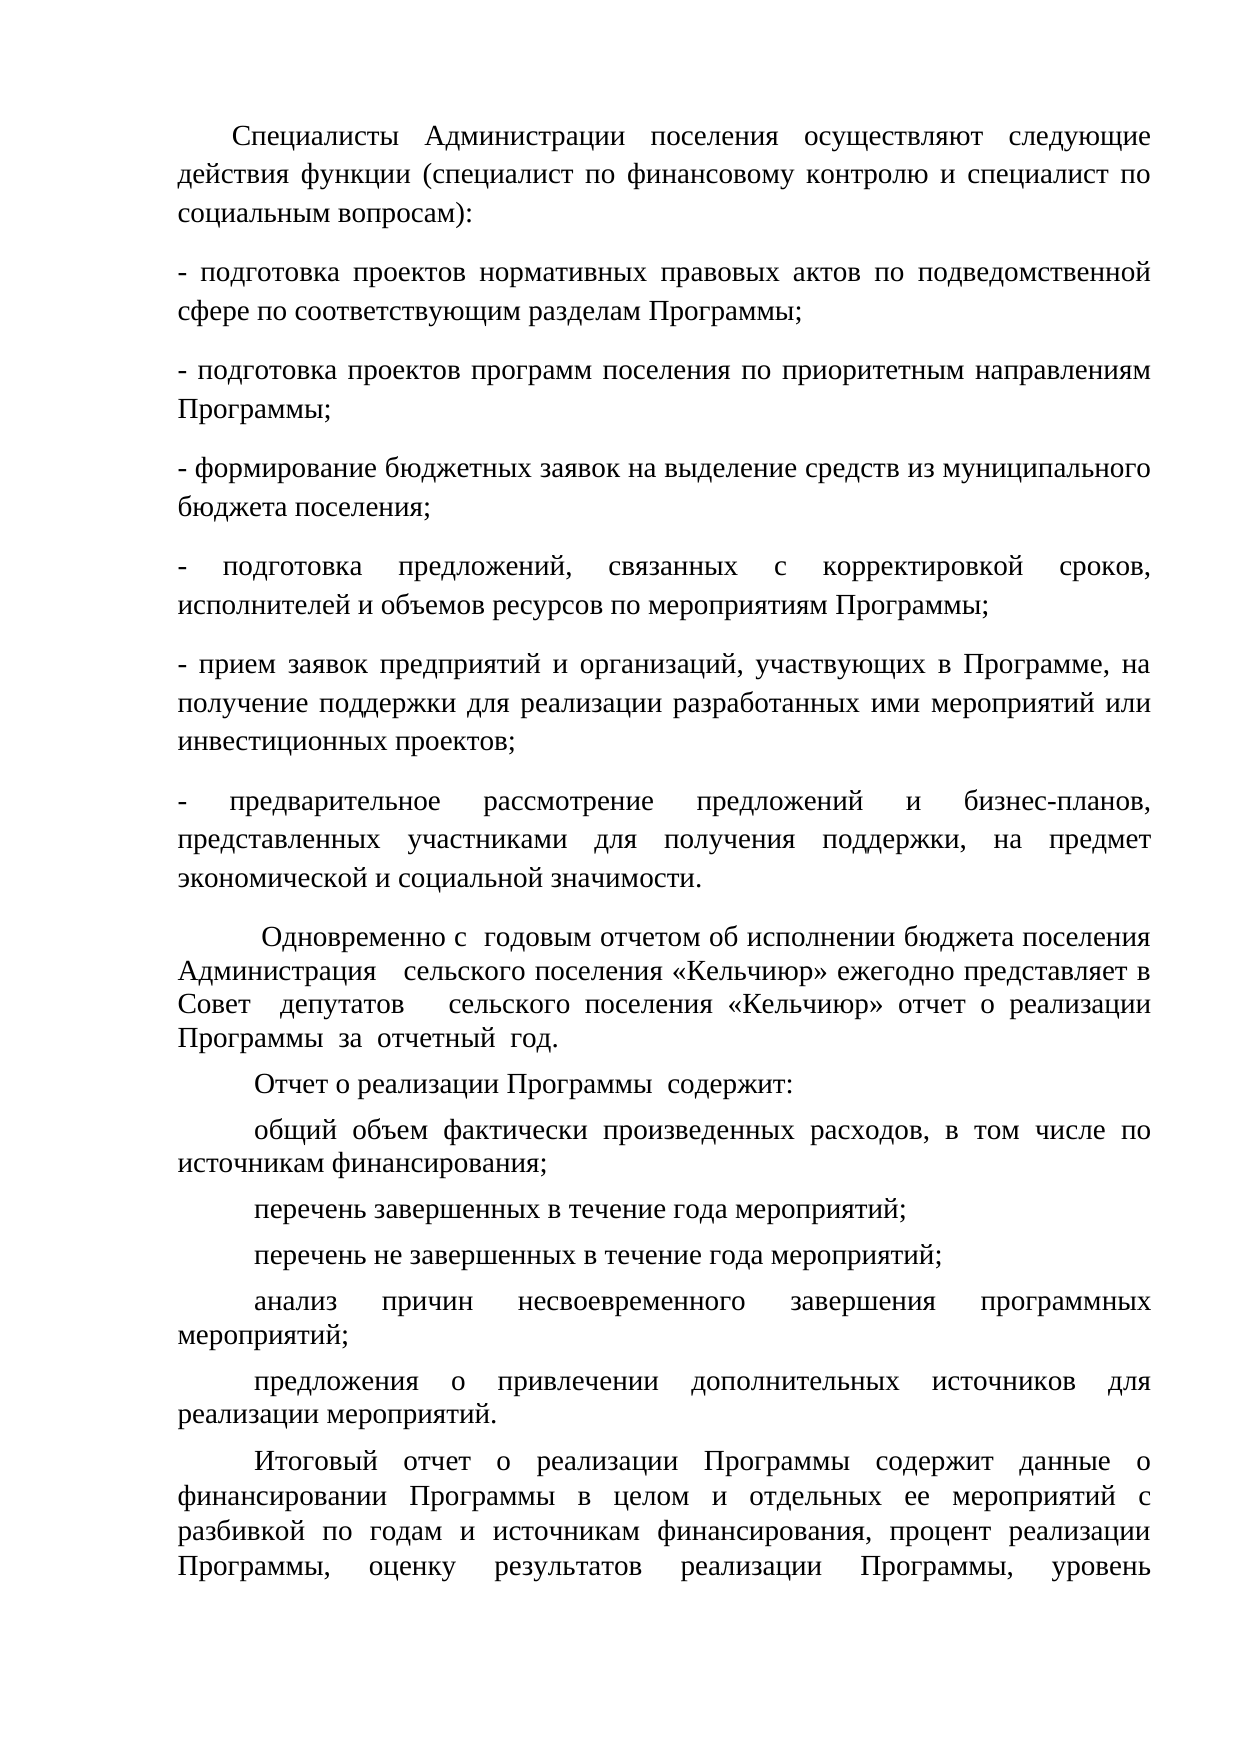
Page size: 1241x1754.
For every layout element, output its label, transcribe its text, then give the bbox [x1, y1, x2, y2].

text Одновременно с годовым отчетом об исполнении бюджета поселения Администрация сельского поселения «Кельчиюр» ежегодно представляет в Совет депутатов сельского поселения «Кельчиюр» отчет о реализации Программы за отчетный год. [177, 919, 1152, 1053]
text - предварительное рассмотрение предложений и бизнес-планов, представленных участниками для получения поддержки, на предмет экономической и социальной значимости. [177, 783, 1152, 893]
text перечень не завершенных в течение года мероприятий; [177, 1237, 1152, 1271]
text Специалисты Администрации поселения осуществляют следующие действия функции (специалист по финансовому контролю и специалист по социальным вопросам): [177, 118, 1152, 229]
text анализ причин несвоевременного завершения программных мероприятий; [177, 1283, 1152, 1351]
text предложения о привлечении дополнительных источников для реализации мероприятий. [177, 1363, 1152, 1430]
text общий объем фактически произведенных расходов, в том числе по источникам финансирования; [177, 1112, 1152, 1179]
text - подготовка предложений, связанных с корректировкой сроков, исполнителей и объемов ресурсов по мероприятиям Программы; [177, 548, 1152, 620]
text - подготовка проектов программ поселения по приоритетным направлениям Программы; [177, 352, 1152, 424]
text - подготовка проектов нормативных правовых актов по подведомственной сфере по соответствующим разделам Программы; [177, 254, 1152, 327]
text перечень завершенных в течение года мероприятий; [177, 1191, 1152, 1225]
text - прием заявок предприятий и организаций, участвующих в Программе, на получение поддержки для реализации разработанных ими мероприятий или инвестиционных проектов; [177, 646, 1152, 757]
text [177, 1443, 1152, 1582]
text - формирование бюджетных заявок на выделение средств из муниципального бюджета поселения; [177, 450, 1152, 522]
text Отчет о реализации Программы содержит: [177, 1066, 1152, 1099]
